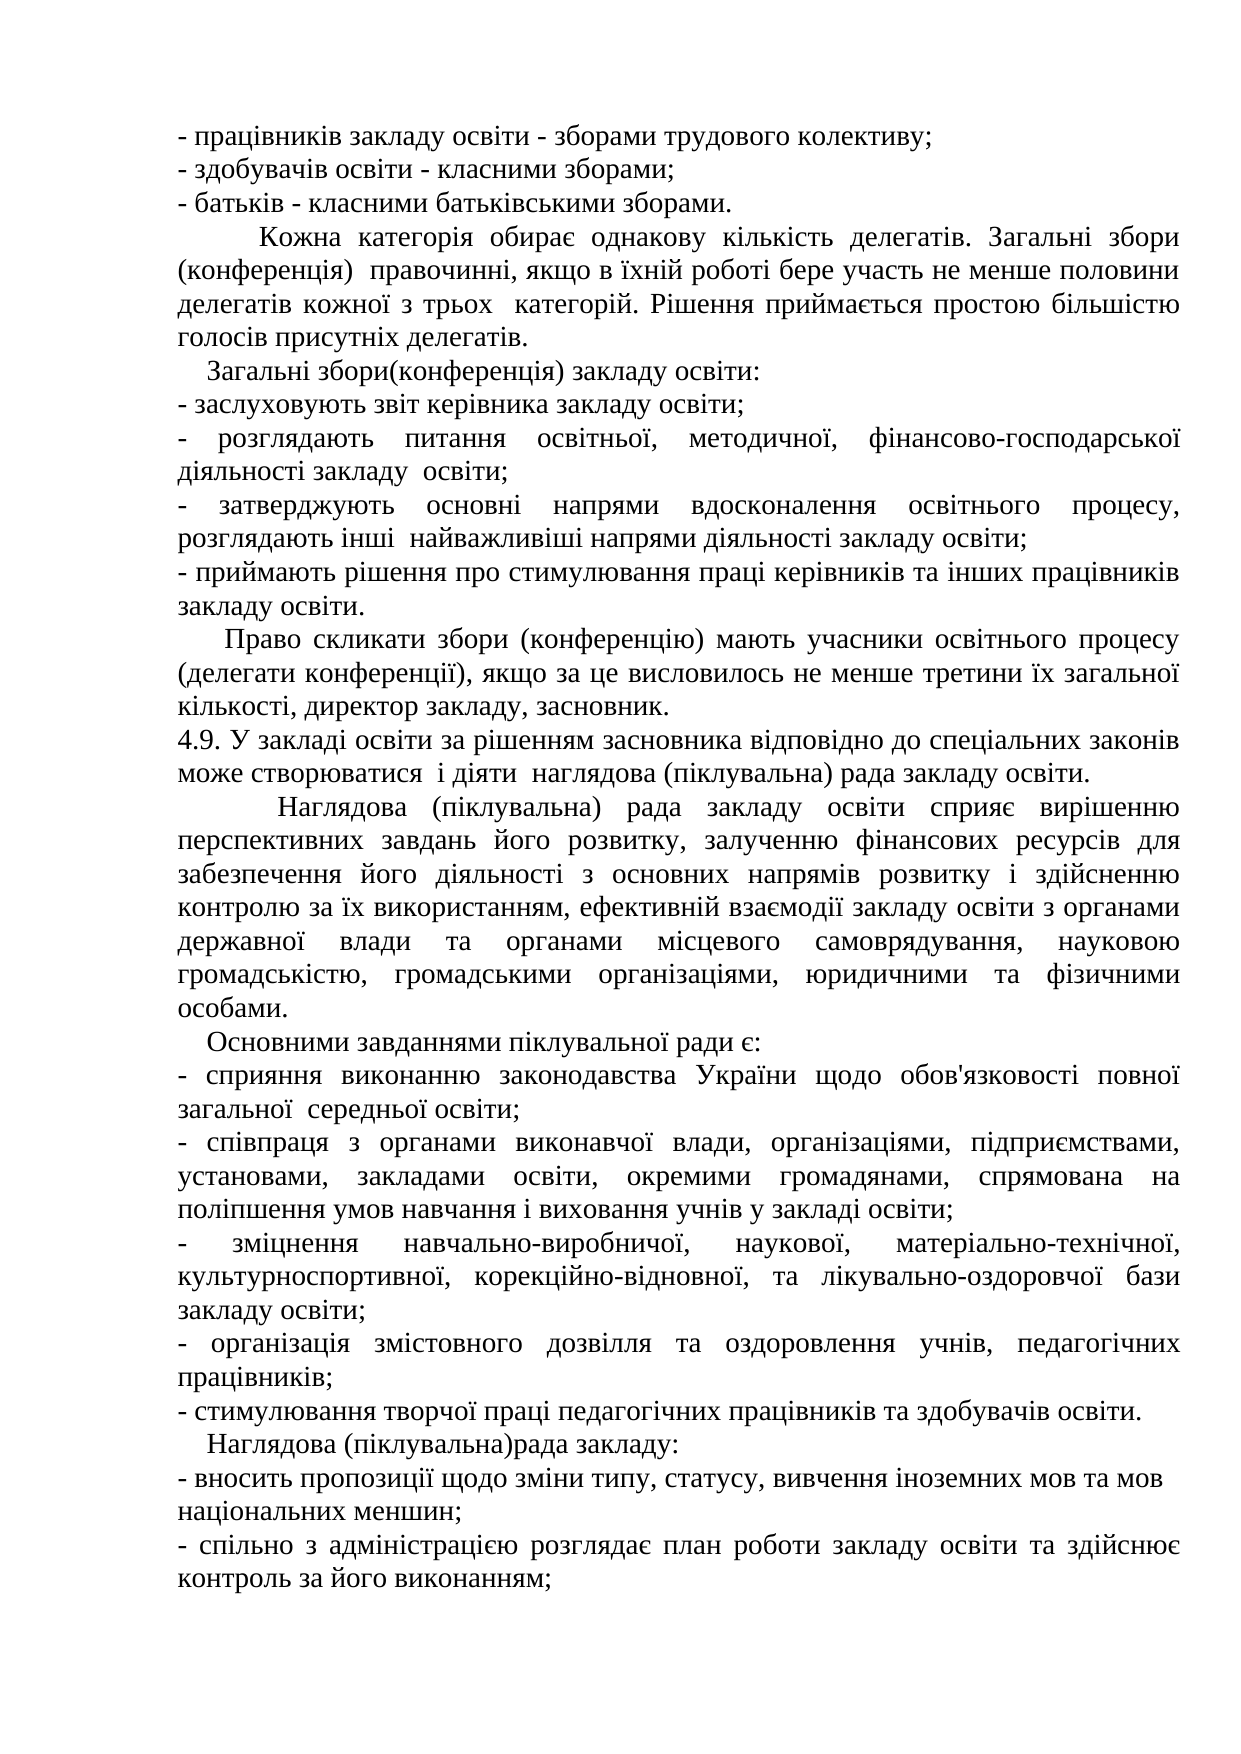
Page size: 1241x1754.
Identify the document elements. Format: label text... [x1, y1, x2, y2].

text - стимулювання творчої праці педагогічних працівників та здобувачів освіти. [177, 1393, 1181, 1426]
text - затверджують основні напрями вдосконалення освітнього процесу, розглядають інші найважливіші напрями діяльності закладу освіти; [177, 487, 1181, 554]
text Кожна категорія обирає однакову кількість делегатів. Загальні збори (конференція) правочинні, якщо в їхній роботі бере участь не менше половини делегатів кожної з трьох категорій. Рішення приймається простою більшістю голосів присутніх делегатів. [177, 219, 1181, 353]
text Загальні збори(конференція) закладу освіти: [177, 353, 1181, 386]
text - зміцнення навчально-виробничої, наукової, матеріально-технічної, культурноспортивної, корекційно-відновної, та лікувально-оздоровчої бази закладу освіти; [177, 1225, 1181, 1326]
text - спільно з адміністрацією розглядає план роботи закладу освіти та здійснює контроль за його виконанням; [177, 1527, 1181, 1594]
text - працівників закладу освіти - зборами трудового колективу; [177, 118, 1181, 152]
text - здобувачів освіти - класними зборами; [177, 152, 1181, 185]
text Основними завданнями піклувальної ради є: [177, 1024, 1181, 1057]
text - сприяння виконанню законодавства України щодо обов'язковості повної загальної середньої освіти; [177, 1057, 1181, 1124]
text - приймають рішення про стимулювання праці керівників та інших працівників закладу освіти. [177, 554, 1181, 621]
text - заслуховують звіт керівника закладу освіти; [177, 386, 1181, 420]
text - організація змістовного дозвілля та оздоровлення учнів, педагогічних працівників; [177, 1326, 1181, 1393]
text Наглядова (піклувальна) рада закладу освіти сприяє вирішенню перспективних завдань його розвитку, залученню фінансових ресурсів для забезпечення його діяльності з основних напрямів розвитку і здійсненню контролю за їх використанням, ефективній взаємодії закладу освіти з органами державної влади та органами місцевого самоврядування, науковою громадськістю, громадськими організаціями, юридичними та фізичними особами. [177, 789, 1181, 1024]
text - вносить пропозиції щодо зміни типу, статусу, вивчення іноземних мов та мов [177, 1460, 1181, 1493]
text - розглядають питання освітньої, методичної, фінансово-господарської діяльності закладу освіти; [177, 420, 1181, 487]
text - батьків - класними батьківськими зборами. [177, 185, 1181, 219]
text 4.9. У закладі освіти за рішенням засновника відповідно до спеціальних законів може створюватися і діяти наглядова (піклувальна) рада закладу освіти. [177, 722, 1181, 789]
text - співпраця з органами виконавчої влади, організаціями, підприємствами, установами, закладами освіти, окремими громадянами, спрямована на поліпшення умов навчання і виховання учнів у закладі освіти; [177, 1124, 1181, 1225]
text Наглядова (піклувальна)рада закладу: [177, 1426, 1181, 1460]
text національних меншин; [177, 1493, 1181, 1527]
text Право скликати збори (конференцію) мають учасники освітнього процесу (делегати конференції), якщо за це висловилось не менше третини їх загальної кількості, директор закладу, засновник. [177, 621, 1181, 722]
